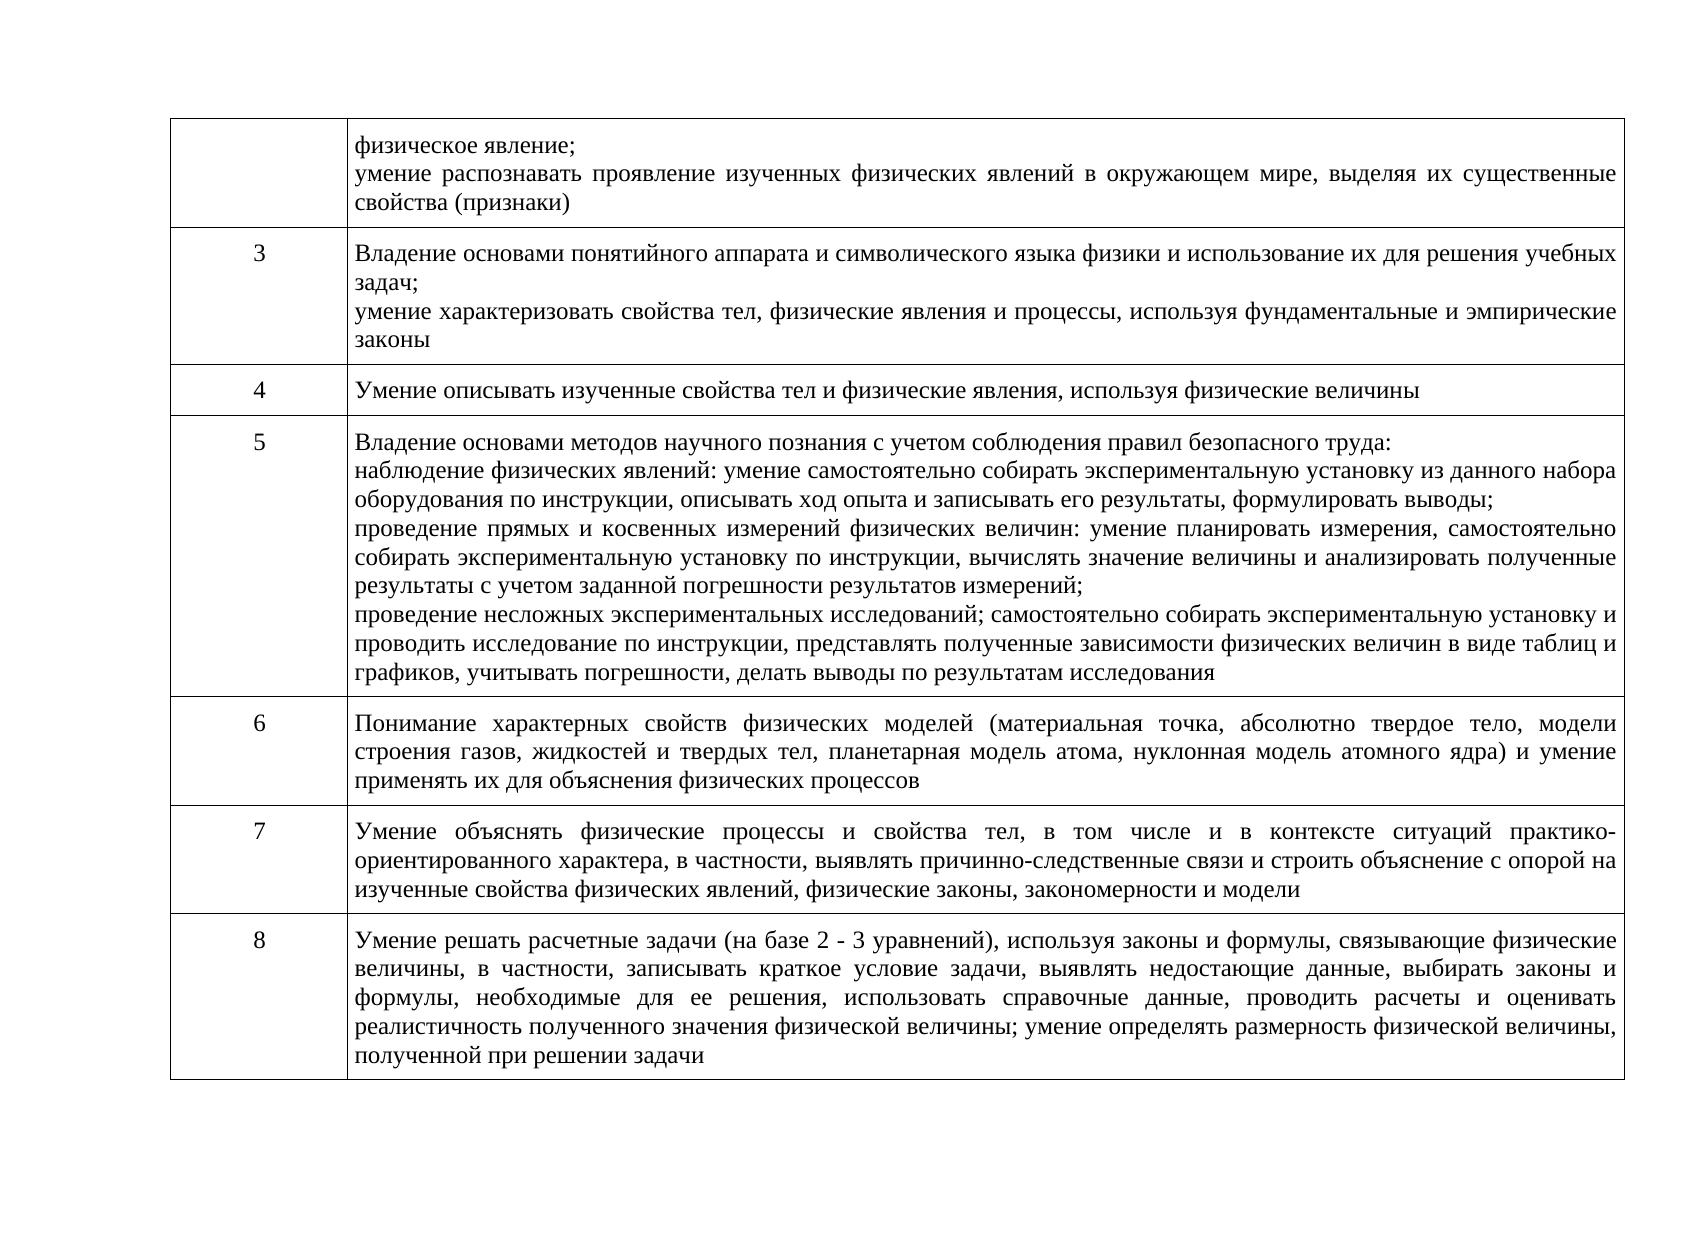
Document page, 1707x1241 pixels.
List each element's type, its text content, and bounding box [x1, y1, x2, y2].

table_cell 3 [171, 228, 347, 364]
table_cell Умение решать расчетные задачи (на базе 2 - 3 уравнений), используя законы и формулы, связывающие физические величины, в частности, записывать краткое условие задачи, выявлять недостающие данные, выбирать законы и формулы, необходимые для ее решения, использовать справочные данные, проводить расчеты и оценивать реалистичность полученного значения физической величины; умение определять размерность физической величины, полученной при решении задачи [348, 914, 1624, 1079]
table_cell 6 [171, 697, 347, 804]
table_cell Умение описывать изученные свойства тел и физические явления, используя физические величины [348, 365, 1624, 415]
table_cell Владение основами методов научного познания с учетом соблюдения правил безопасного труда: наблюдение физических явлений: умение самостоятельно собирать экспериментальную установку из данного набора оборудования по инструкции, описывать ход опыта и записывать его результаты, формулировать выводы; проведение прямых и косвенных измерений физических величин: умение планировать измерения, самостоятельно собирать экспериментальную установку по инструкции, вычислять значение величины и анализировать полученные результаты с учетом заданной погрешности результатов измерений; проведение несложных экспериментальных исследований; самостоятельно собирать экспериментальную установку и проводить исследование по инструкции, представлять полученные зависимости физических величин в виде таблиц и графиков, учитывать погрешности, делать выводы по результатам исследования [348, 416, 1624, 696]
table_cell 8 [171, 914, 347, 1079]
table_cell 2 [171, 119, 347, 227]
table_cell 4 [171, 365, 347, 415]
table_cell Владение основами понятийного аппарата и символического языка физики и использование их для решения учебных задач; умение характеризовать свойства тел, физические явления и процессы, используя фундаментальные и эмпирические законы [348, 228, 1624, 364]
table_cell 7 [171, 806, 347, 913]
table_cell Понимание характерных свойств физических моделей (материальная точка, абсолютно твердое тело, модели строения газов, жидкостей и твердых тел, планетарная модель атома, нуклонная модель атомного ядра) и умение применять их для объяснения физических процессов [348, 697, 1624, 804]
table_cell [348, 119, 1624, 227]
table_cell Умение объяснять физические процессы и свойства тел, в том числе и в контексте ситуаций практико-ориентированного характера, в частности, выявлять причинно-следственные связи и строить объяснение с опорой на изученные свойства физических явлений, физические законы, закономерности и модели [348, 806, 1624, 913]
table_cell 5 [171, 416, 347, 696]
